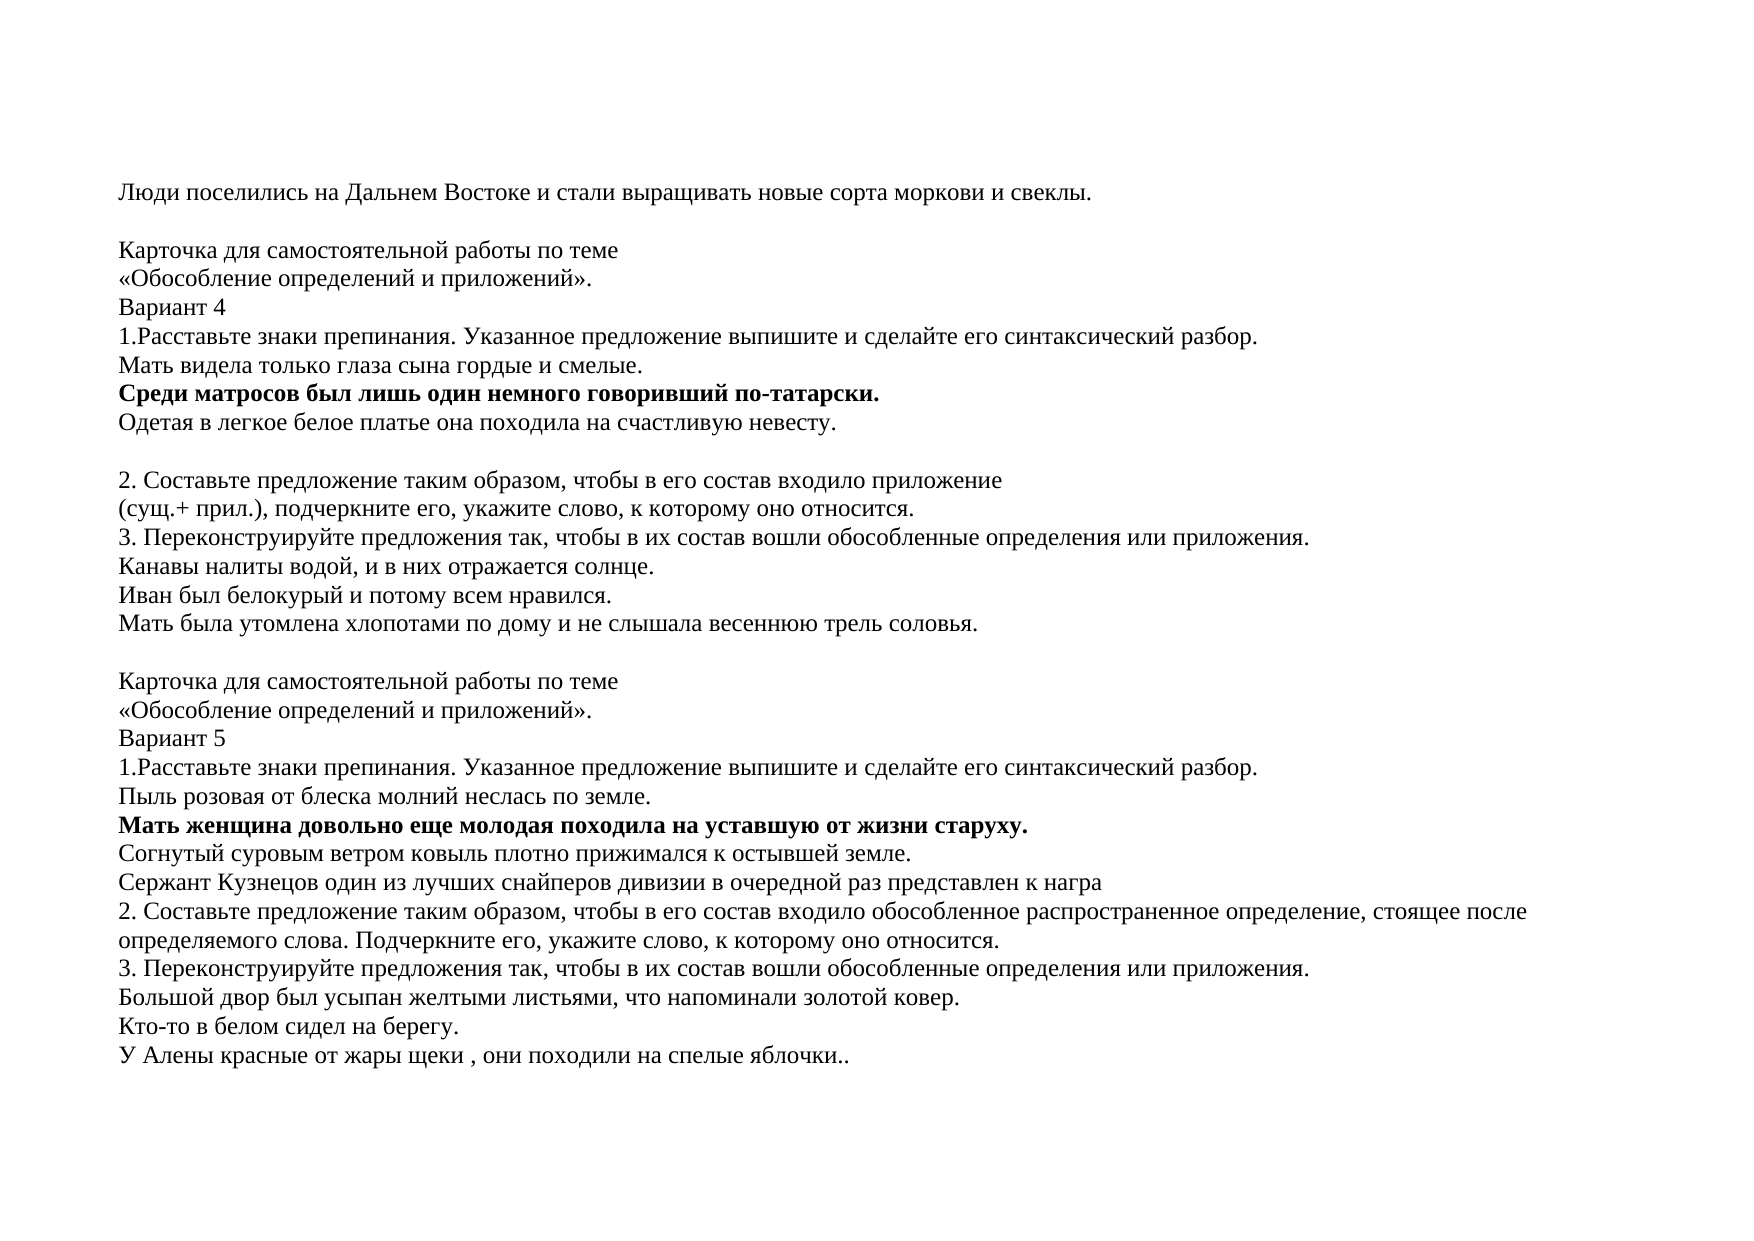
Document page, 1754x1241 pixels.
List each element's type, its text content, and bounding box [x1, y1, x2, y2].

text 3. Переконструируйте предложения так, чтобы в их состав вошли обособленные определения или приложения. Канавы налиты водой, и в них отражается солнце. Иван был белокурый и потому всем нравился. Мать была утомлена хлопотами по дому и не слышала весеннюю трель соловья. [118, 522, 1636, 637]
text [118, 177, 1636, 235]
text Карточка для самостоятельной работы по теме «Обособление определений и приложений». Вариант 4 1.Расставьте знаки препинания. Указанное предложение выпишите и сделайте его синтаксический разбор. Мать видела только глаза сына гордые и смелые. Среди матросов был лишь один немного говоривший по-татарски. Одетая в легкое белое платье она походила на счастливую невесту. 2. Составьте предложение таким образом, чтобы в его состав входило приложение (сущ.+ прил.), подчеркните его, укажите слово, к которому оно относится. [118, 235, 1636, 522]
text Карточка для самостоятельной работы по теме «Обособление определений и приложений». Вариант 5 1.Расставьте знаки препинания. Указанное предложение выпишите и сделайте его синтаксический разбор. Пыль розовая от блеска молний неслась по земле. Мать женщина довольно еще молодая походила на уставшую от жизни старуху. Согнутый суровым ветром ковыль плотно прижимался к остывшей земле. Сержант Кузнецов один из лучших снайперов дивизии в очередной раз представлен к награ 2. Составьте предложение таким образом, чтобы в его состав входило обособленное распространенное определение, стоящее после определяемого слова. Подчеркните его, укажите слово, к которому оно относится. [118, 666, 1636, 953]
text 3. Переконструируйте предложения так, чтобы в их состав вошли обособленные определения или приложения. Большой двор был усыпан желтыми листьями, что напоминали золотой ковер. Кто-то в белом сидел на берегу. У Алены красные от жары щеки , они походили на спелые яблочки.. [118, 953, 1636, 1068]
